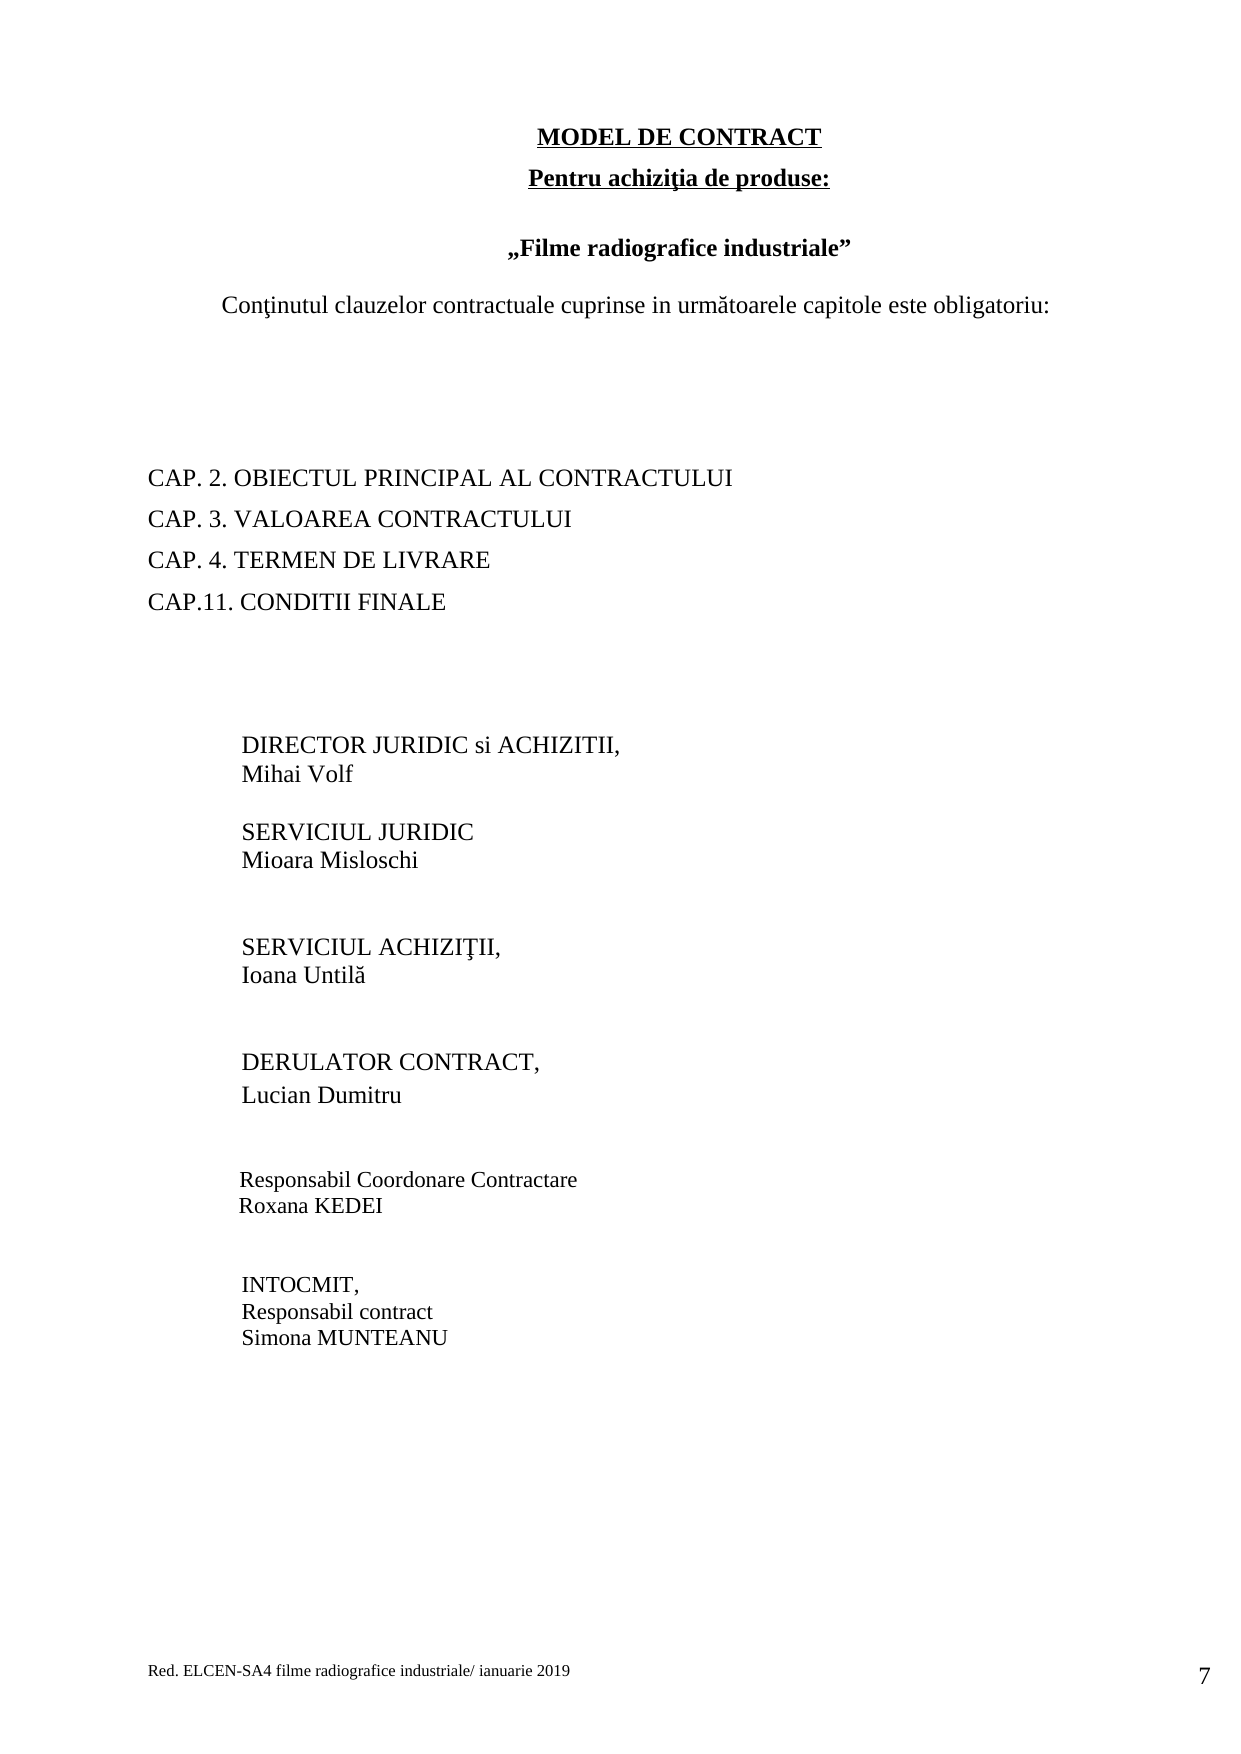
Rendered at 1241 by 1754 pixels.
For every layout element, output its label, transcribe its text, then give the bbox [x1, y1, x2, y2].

text Ioana Untilă [241, 960, 1211, 989]
text Roxana KEDEI [148, 1192, 1211, 1219]
text CAP. 4. TERMEN DE LIVRARE [148, 545, 1211, 574]
text Derulator contract, [241, 1047, 1211, 1075]
subtitle Pentru achiziţia de produse: [148, 163, 1211, 192]
text Responsabil contract [168, 1298, 1211, 1324]
text CAP. 2. OBIECTUL PRINCIPAL AL CONTRACTULUI [148, 463, 1211, 492]
text Simona MUNTEANU [168, 1324, 1211, 1350]
text CAP. 3. VALOAREA CONTRACTULUI [148, 504, 1211, 533]
text Conţinutul clauzelor contractuale cuprinse in următoarele capitole este obligatoriu: [148, 290, 1211, 319]
text Intocmit, [168, 1271, 1211, 1298]
text „Filme radiografice industriale” [148, 233, 1211, 262]
text Lucian Dumitru [241, 1080, 1211, 1108]
text DIRECTOR JURIDIC si ACHIZITII, [241, 730, 1211, 759]
text CAP.11. CONDITII FINALE [148, 587, 1211, 615]
text Mioara Misloschi [241, 845, 1211, 874]
text SERVICIUL ACHIZIŢII, [241, 932, 1211, 960]
text SERVICIUL JURIDIC [241, 817, 1211, 845]
text Mihai Volf [241, 759, 1211, 788]
text Responsabil Coordonare Contractare [148, 1166, 1211, 1192]
subtitle MODEL DE CONTRACT [148, 122, 1211, 150]
